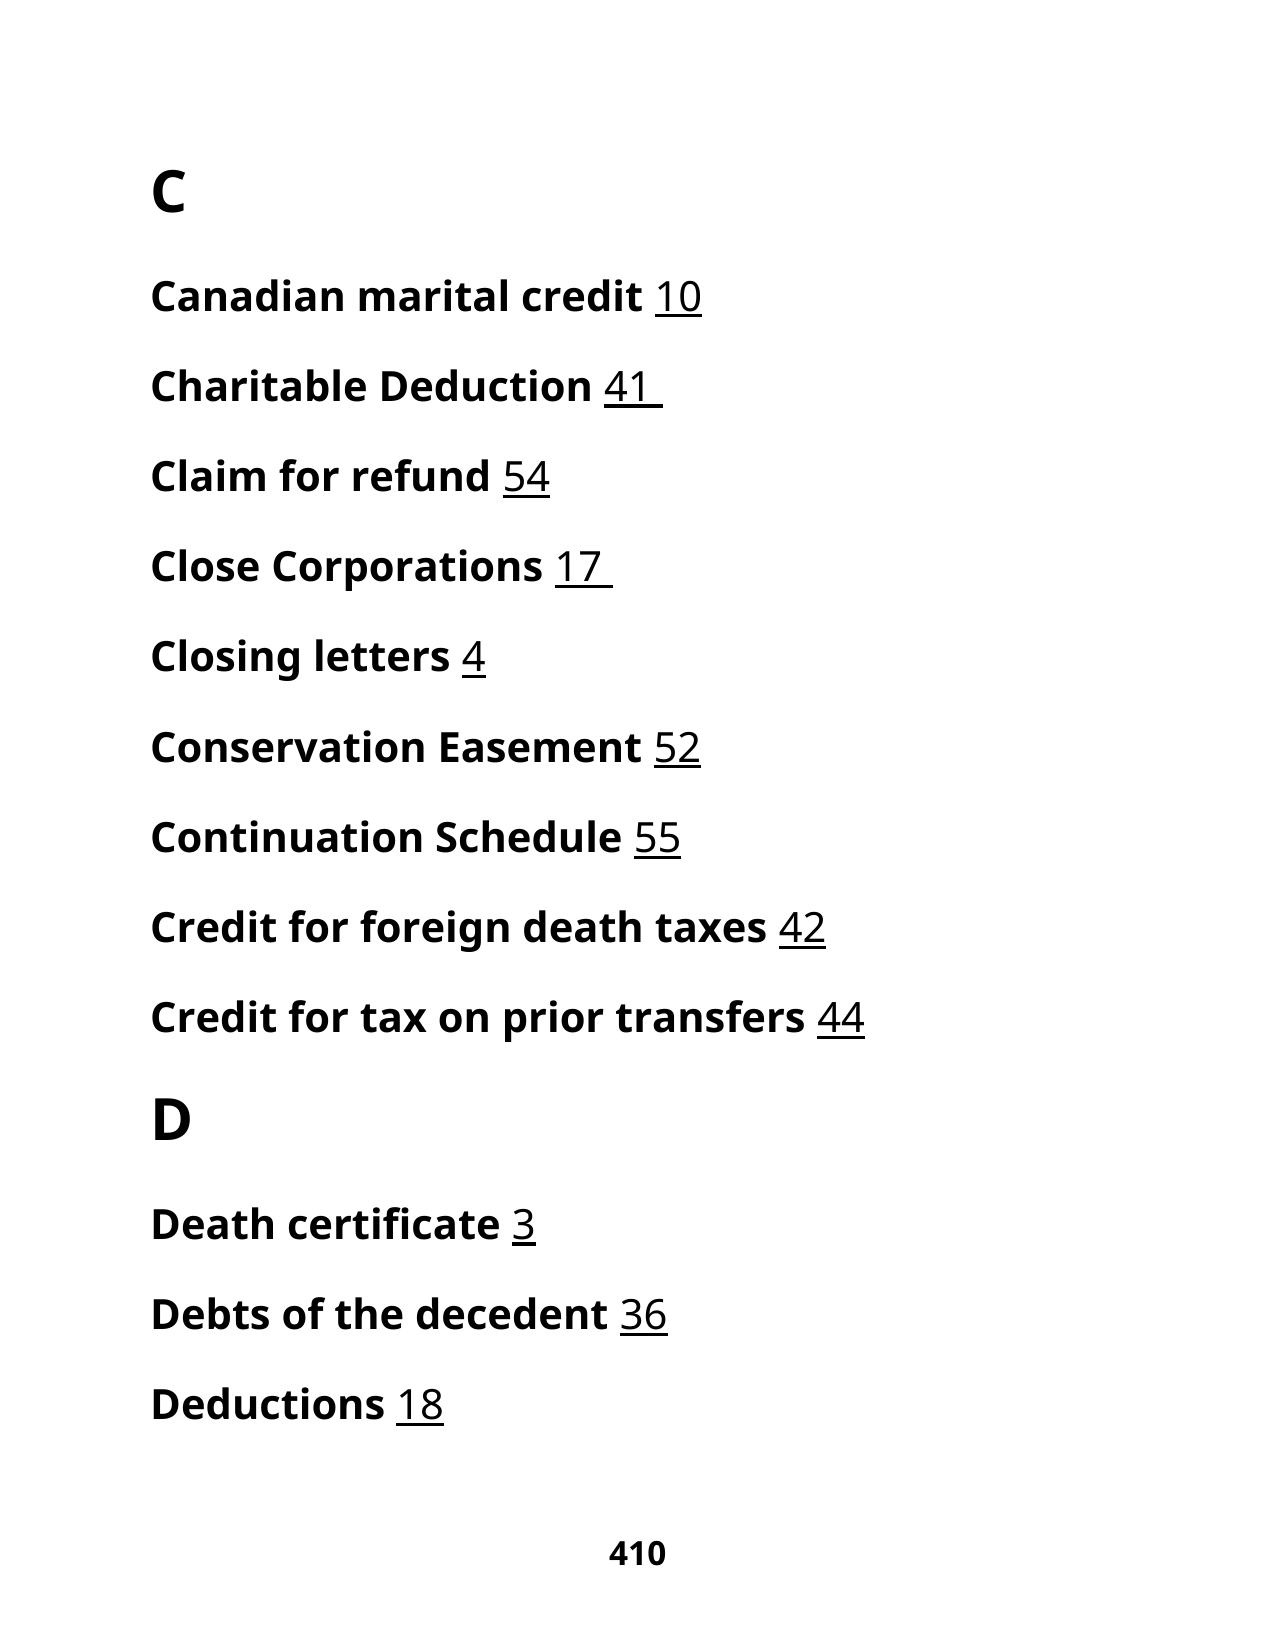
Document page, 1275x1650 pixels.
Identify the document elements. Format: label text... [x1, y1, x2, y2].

text Canadian marital credit 10 [150, 266, 1125, 323]
text Charitable Deduction 41 [150, 357, 1125, 413]
text Deductions 18 [150, 1375, 1125, 1432]
subtitle C [150, 150, 1125, 229]
text Continuation Schedule 55 [150, 808, 1125, 864]
text Close Corporations 17 [150, 537, 1125, 594]
text Closing letters 4 [150, 627, 1125, 684]
text Conservation Easement 52 [150, 717, 1125, 774]
subtitle D [150, 1078, 1125, 1158]
text Credit for tax on prior transfers 44 [150, 988, 1125, 1045]
text Credit for foreign death taxes 42 [150, 898, 1125, 954]
text Debts of the decedent 36 [150, 1285, 1125, 1342]
text Death certificate 3 [150, 1194, 1125, 1251]
text Claim for refund 54 [150, 447, 1125, 503]
